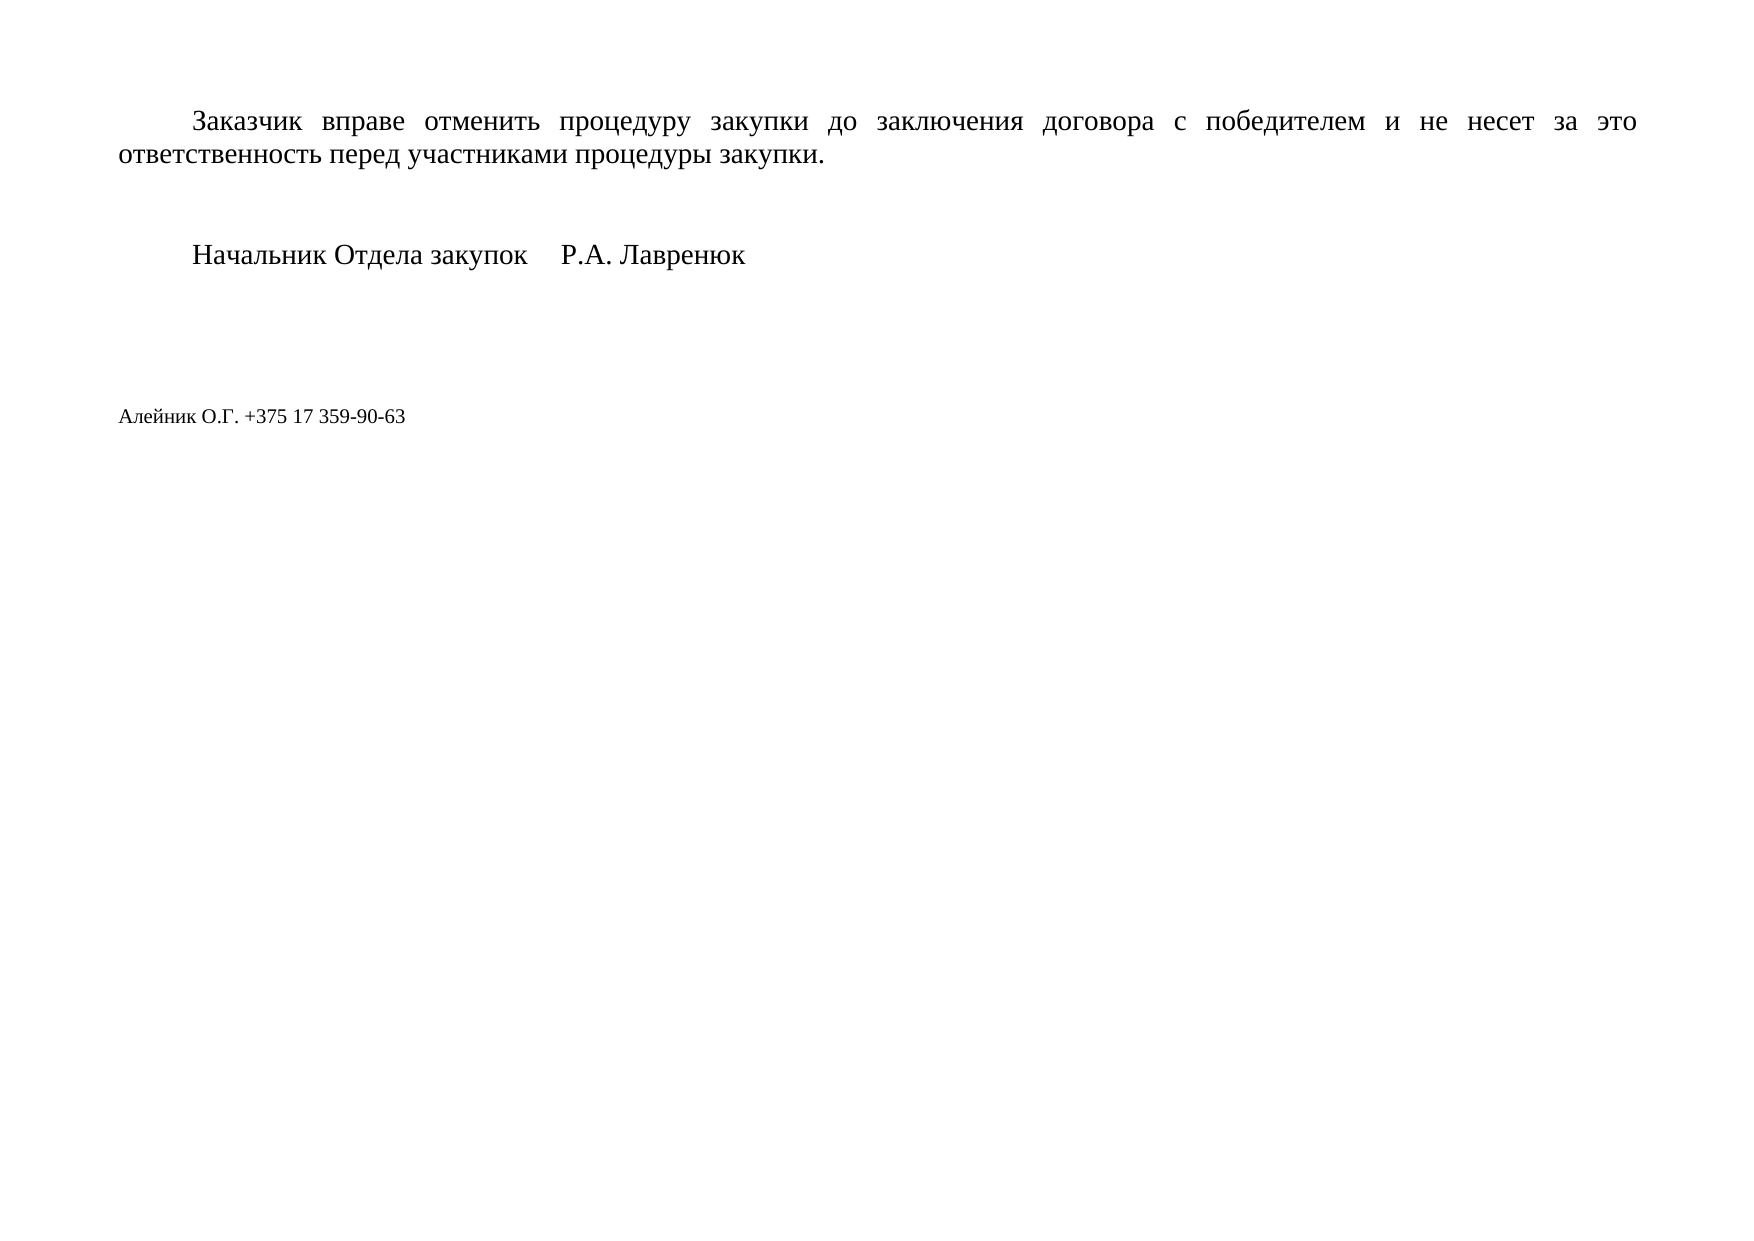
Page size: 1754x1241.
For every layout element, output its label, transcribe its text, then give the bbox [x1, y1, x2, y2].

text Заказчик вправе отменить процедуру закупки до заключения договора с победителем и не несет за это ответственность перед участниками процедуры закупки. [118, 103, 1639, 170]
text Начальник Отдела закупок Р.А. Лавренюк [118, 237, 1639, 270]
text Алейник О.Г. +375 17 359-90-63 [118, 404, 1639, 428]
